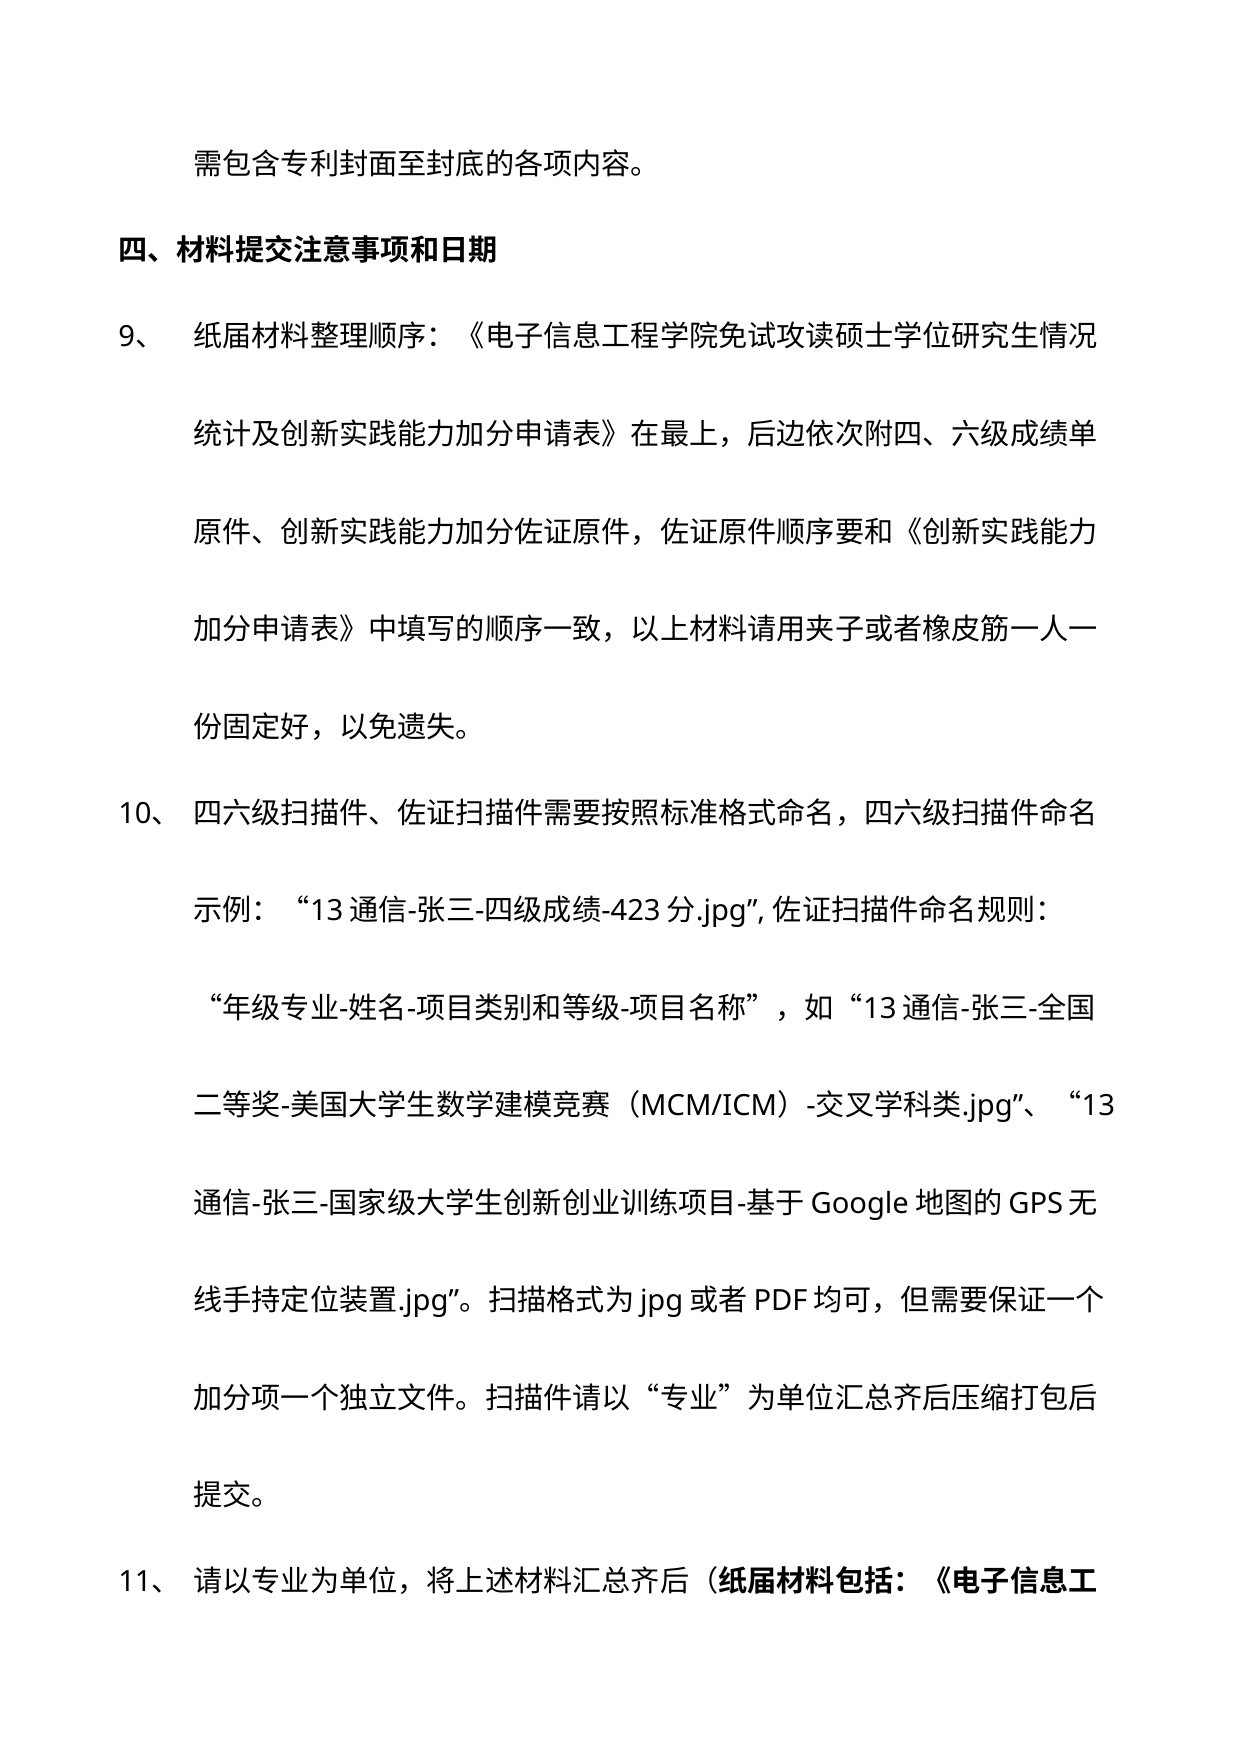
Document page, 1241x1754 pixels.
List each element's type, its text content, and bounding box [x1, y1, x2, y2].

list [118, 129, 1122, 194]
text 四、材料提交注意事项和日期 [118, 216, 1122, 281]
list 纸届材料整理顺序：《电子信息工程学院免试攻读硕士学位研究生情况统计及创新实践能力加分申请表》在最上，后边依次附四、六级成绩单原件、创新实践能力加分佐证原件，佐证原件顺序要和《创新实践能力加分申请表》中填写的顺序一致，以上材料请用夹子或者橡皮筋一人一份固定好，以免遗失。 [118, 302, 1122, 757]
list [118, 1547, 1122, 1612]
list 四六级扫描件、佐证扫描件需要按照标准格式命名，四六级扫描件命名示例：“13通信-张三-四级成绩-423分.jpg”, 佐证扫描件命名规则：“年级专业-姓名-项目类别和等级-项目名称”，如“13通信-张三-全国二等奖-美国大学生数学建模竞赛（MCM/ICM）-交叉学科类.jpg”、“13通信-张三-国家级大学生创新创业训练项目-基于Google地图的GPS无线手持定位装置.jpg”。扫描格式为jpg或者PDF均可，但需要保证一个加分项一个独立文件。扫描件请以“专业”为单位汇总齐后压缩打包后提交。 [118, 778, 1122, 1525]
